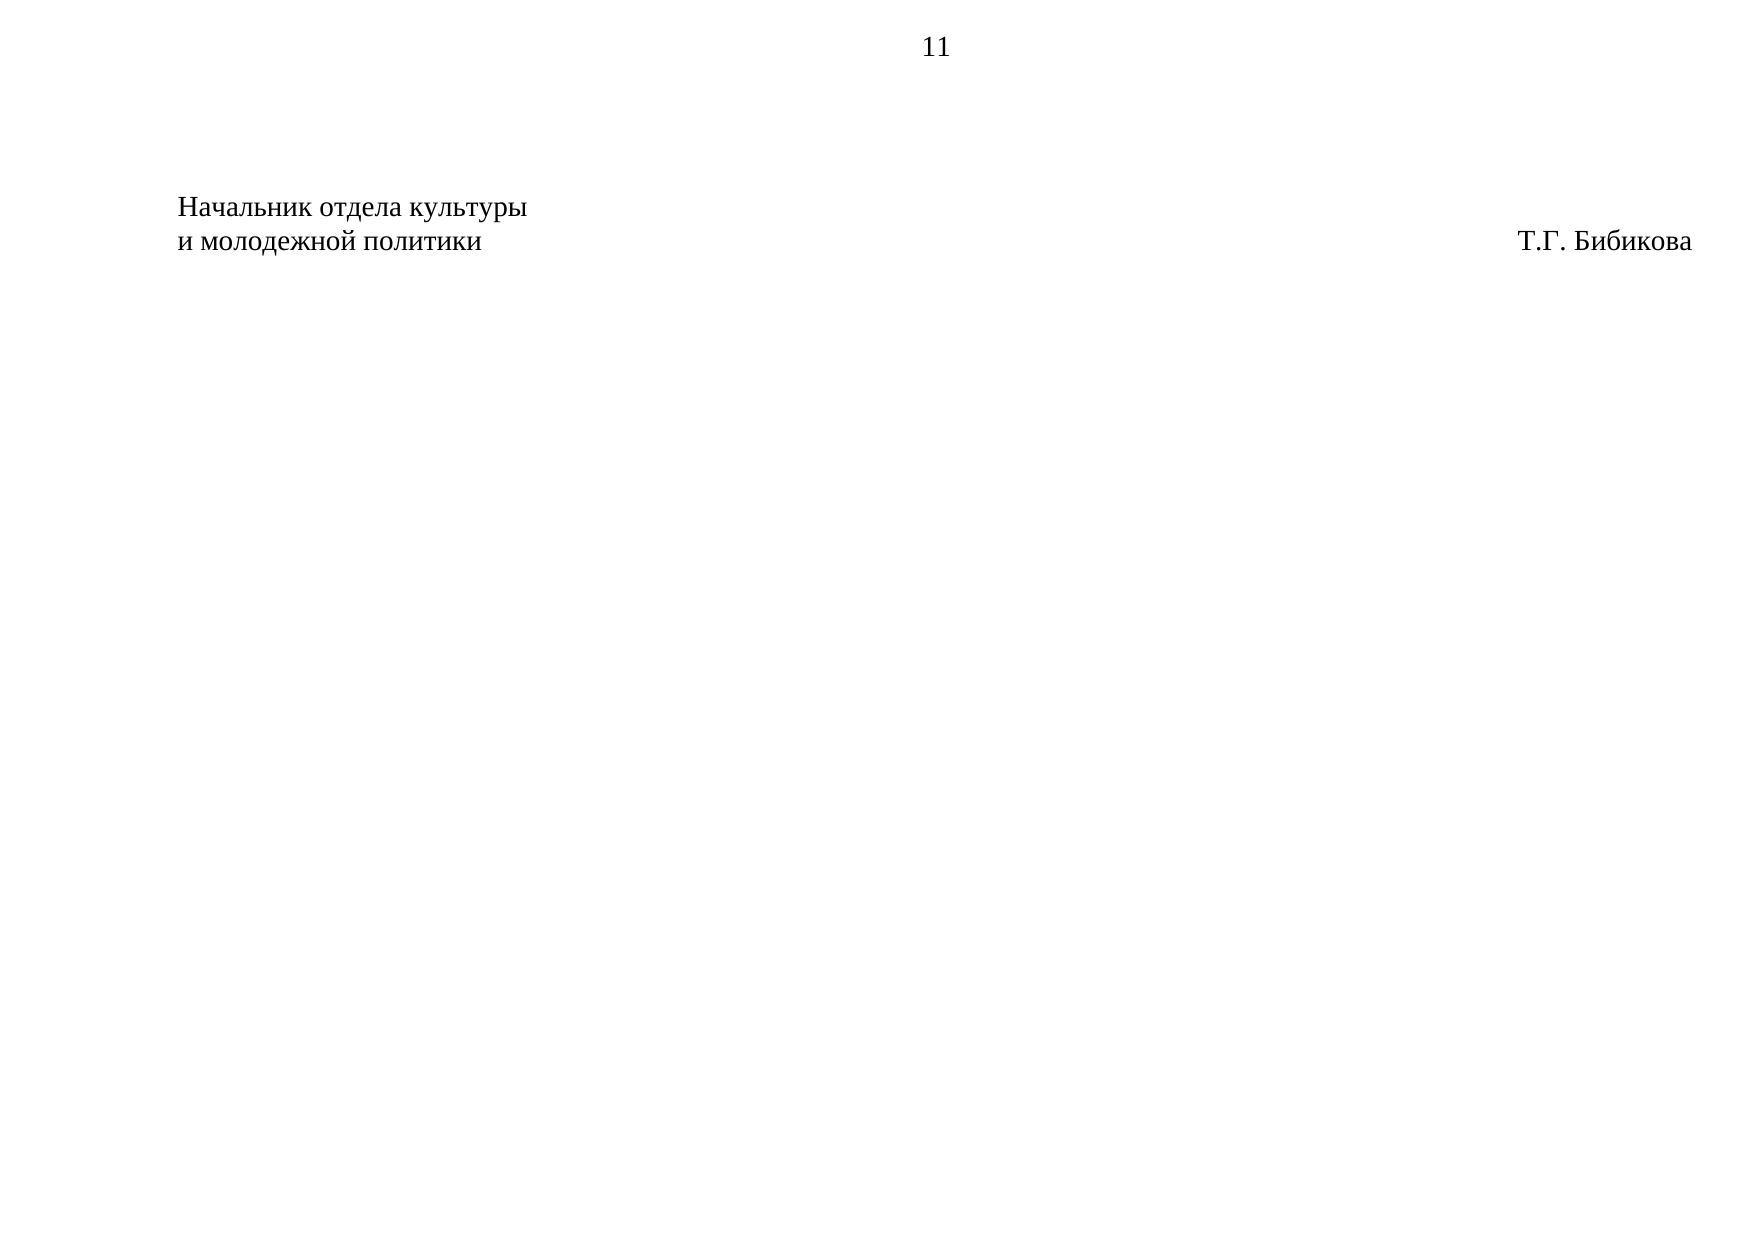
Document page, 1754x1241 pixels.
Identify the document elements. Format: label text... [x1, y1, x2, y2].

text Начальник отдела культуры [177, 189, 1695, 223]
text и молодежной политики Т.Г. Бибикова [177, 223, 1695, 257]
